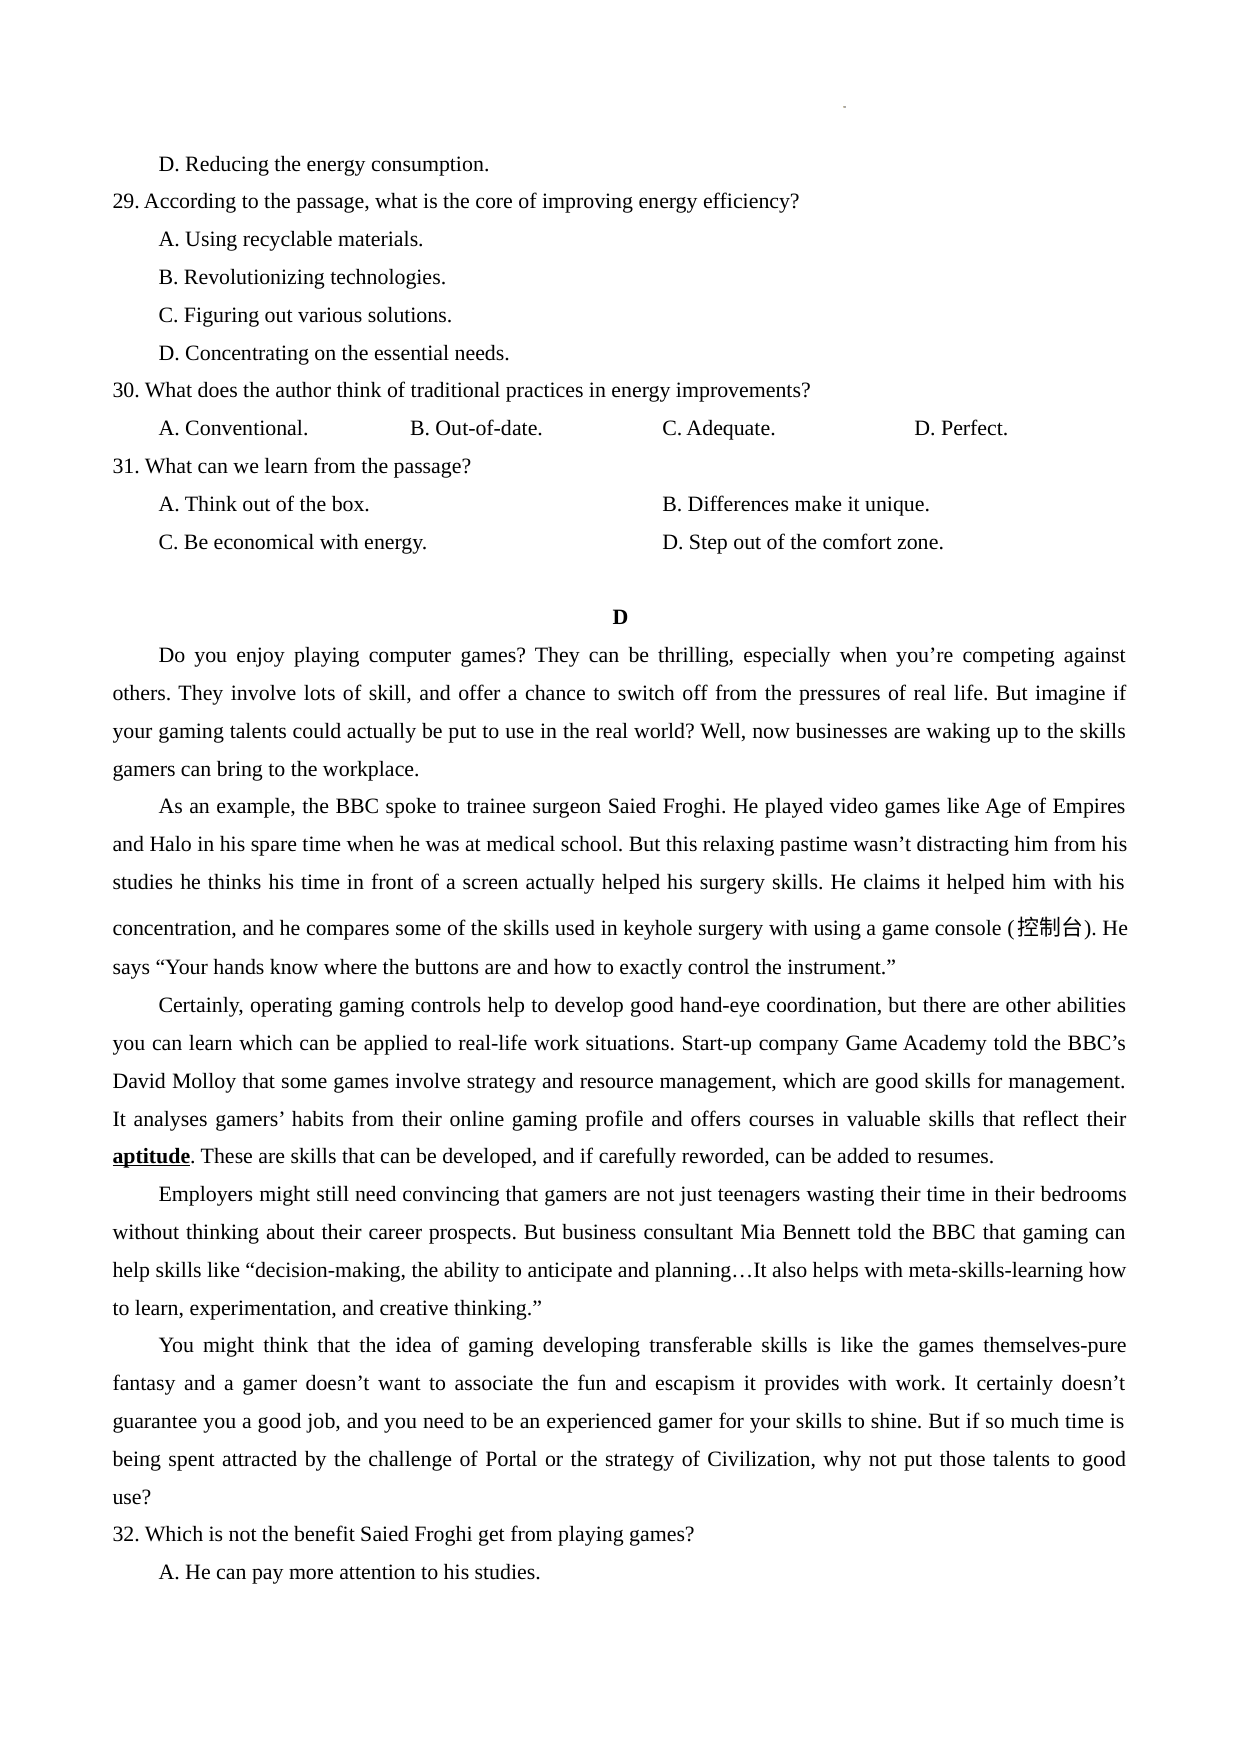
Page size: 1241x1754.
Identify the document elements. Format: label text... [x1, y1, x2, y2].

text A. He can pay more attention to his studies. [112, 1559, 1128, 1584]
text As an example, the BBC spoke to trainee surgeon Saied Froghi. He played video games like Age of Empires and Halo in his spare time when he was at medical school. But this relaxing pastime wasn’t distracting him from his studies he thinks his time in front of a screen actually helped his surgery skills. He claims it helped him with his concentration, and he compares some of the skills used in keyhole surgery with using a game console (控制台). He says “Your hands know where the buttons are and how to exactly control the instrument.” [112, 793, 1128, 979]
text Employers might still need convincing that gamers are not just teenagers wasting their time in their bedrooms without thinking about their career prospects. But business consultant Mia Bennett told the BBC that gaming can help skills like “decision-making, the ability to anticipate and planning…It also helps with meta-skills-learning how to learn, experimentation, and creative thinking.” [112, 1181, 1128, 1320]
text 31. What can we learn from the passage? [112, 453, 1128, 478]
text D. Reducing the energy consumption. [112, 151, 1128, 176]
text C. Figuring out various solutions. [112, 302, 1128, 327]
text A. Using recyclable materials. [112, 226, 1128, 251]
text D. Concentrating on the essential needs. [112, 339, 1128, 365]
text B. Revolutionizing technologies. [112, 264, 1128, 289]
text C. Be economical with energy. D. Step out of the comfort zone. [112, 529, 1128, 554]
text Do you enjoy playing computer games? They can be thrilling, especially when you’re competing against others. They involve lots of skill, and offer a chance to switch off from the pressures of real life. But imagine if your gaming talents could actually be put to use in the real world? Well, now businesses are waking up to the skills gamers can bring to the workplace. [112, 642, 1128, 781]
text You might think that the idea of gaming developing transferable skills is like the games themselves-pure fantasy and a gamer doesn’t want to associate the fun and escapism it provides with work. It certainly doesn’t guarantee you a good job, and you need to be an experienced gamer for your skills to shine. But if so much time is being spent attracted by the challenge of Portal or the strategy of Civilization, why not put those talents to good use? [112, 1332, 1128, 1509]
text 30. What does the author think of traditional practices in energy improvements? [112, 377, 1128, 403]
text 29. According to the passage, what is the core of improving energy efficiency? [112, 188, 1128, 213]
text A. Conventional. B. Out-of-date. C. Adequate. D. Perfect. [112, 415, 1128, 440]
text D [112, 604, 1128, 629]
text Certainly, operating gaming controls help to develop good hand-eye coordination, but there are other abilities you can learn which can be applied to real-life work situations. Start-up company Game Academy told the BBC’s David Molloy that some games involve strategy and resource management, which are good skills for management. It analyses gamers’ habits from their online gaming profile and offers courses in valuable skills that reflect their aptitude. These are skills that can be developed, and if carefully reworded, can be added to resumes. [112, 992, 1128, 1168]
text A. Think out of the box. B. Differences make it unique. [112, 491, 1128, 516]
text 32. Which is not the benefit Saied Froghi get from playing games? [112, 1521, 1128, 1547]
